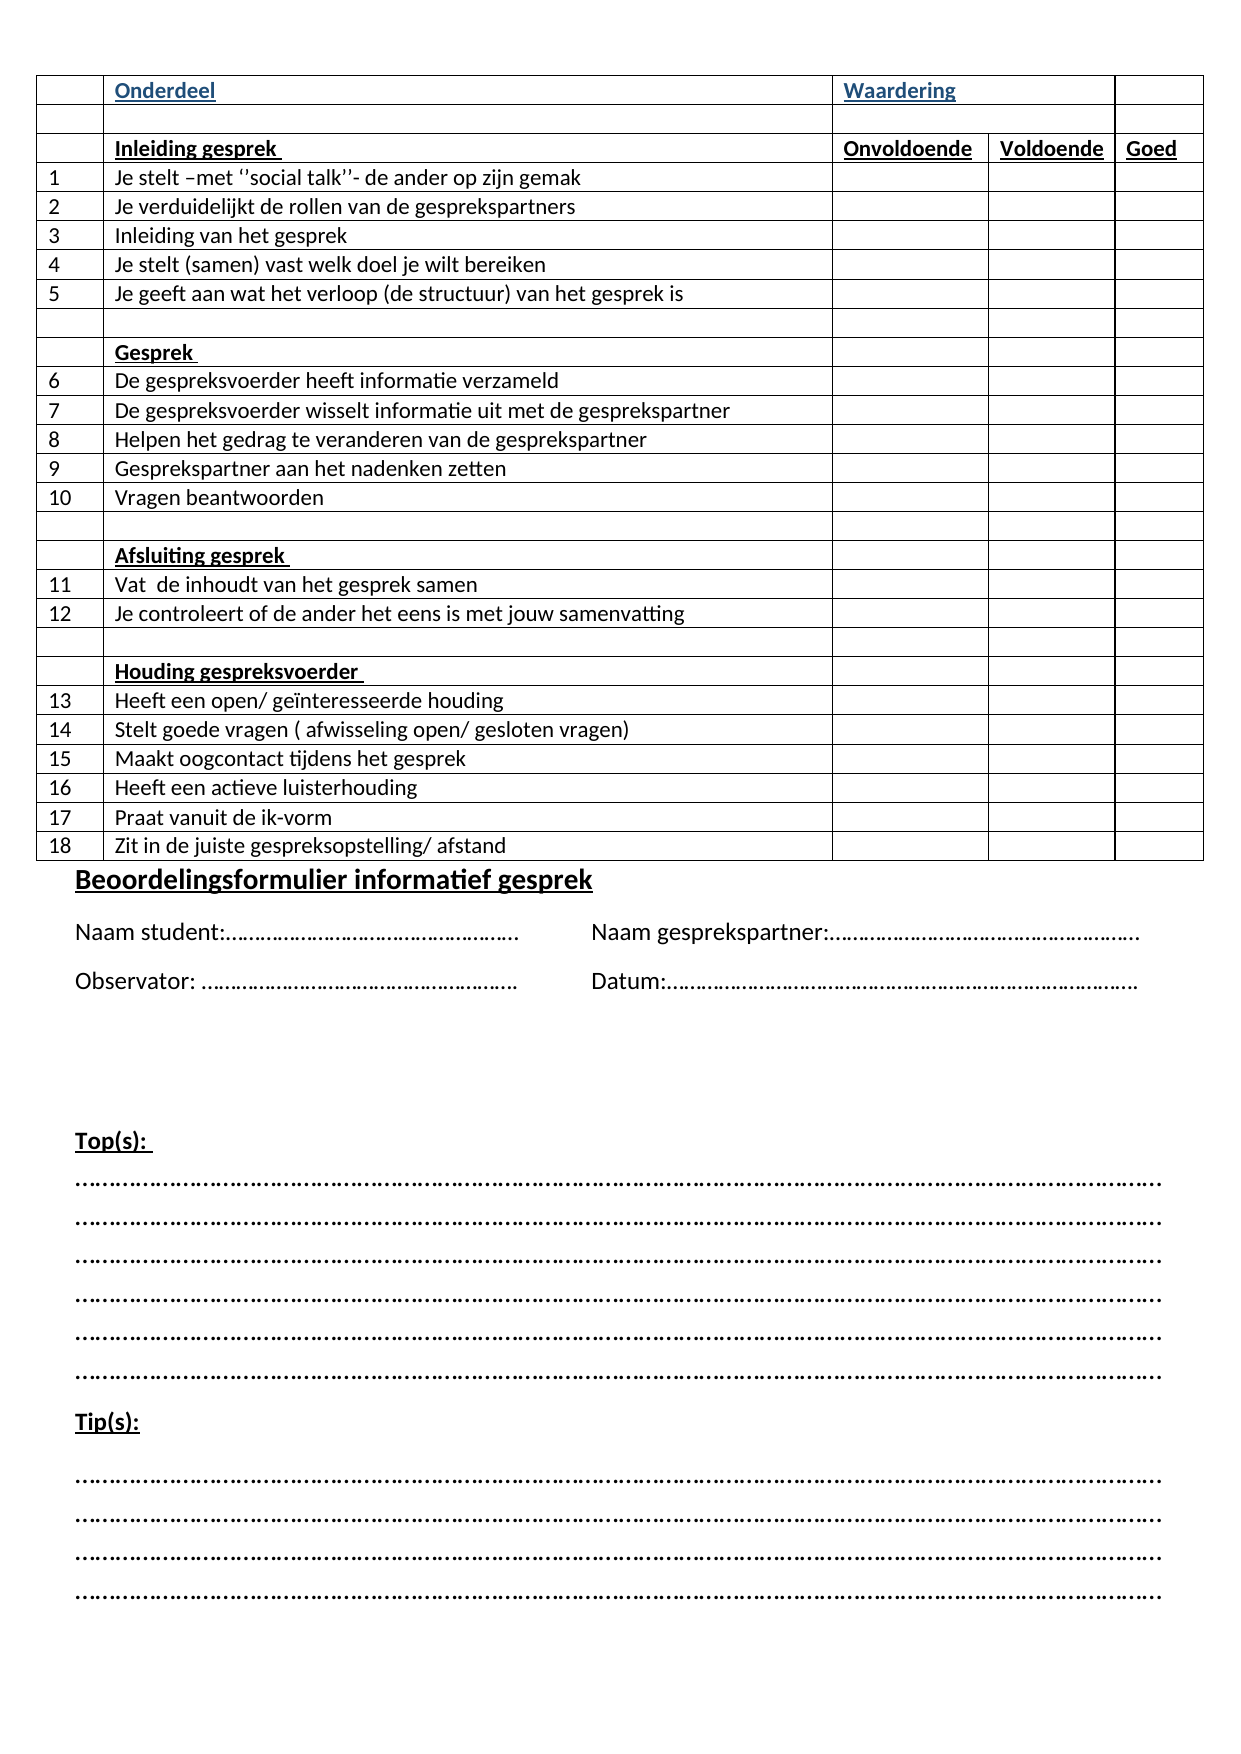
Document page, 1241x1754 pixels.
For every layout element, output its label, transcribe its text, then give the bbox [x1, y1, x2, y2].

table_cell [833, 774, 988, 802]
table_cell [833, 832, 988, 860]
table_cell [833, 512, 988, 540]
table_cell [989, 570, 1114, 598]
table_cell 9 [37, 454, 103, 482]
table_header Waardering [833, 76, 989, 104]
table_cell 17 [37, 803, 103, 831]
table_cell [833, 715, 988, 743]
table_cell [989, 367, 1114, 395]
table_cell Vragen beantwoorden [104, 483, 832, 511]
table_cell [1116, 745, 1203, 772]
table_cell [833, 192, 988, 220]
table_cell [1116, 832, 1203, 860]
table_cell [989, 163, 1114, 191]
table_cell [104, 309, 832, 337]
table_header Onderdeel [104, 76, 832, 104]
text Observator: ………………………………………………. Datum:………………………………………………………………………. [75, 965, 1165, 996]
table_cell [833, 367, 988, 395]
table_cell Gesprekspartner aan het nadenken zetten [104, 454, 832, 482]
table_cell Je verduidelijkt de rollen van de gesprekspartners [104, 192, 832, 220]
text Beoordelingsformulier informatief gesprek [75, 861, 1165, 896]
table_cell [37, 657, 103, 685]
table_cell Goed [1116, 134, 1203, 162]
table_cell [1116, 803, 1203, 831]
table_cell [37, 541, 103, 569]
table_cell Stelt goede vragen ( afwisseling open/ gesloten vragen) [104, 715, 832, 743]
table_cell 11 [37, 570, 103, 598]
table_cell [989, 454, 1114, 482]
table_cell [1116, 367, 1203, 395]
table_cell Je stelt (samen) vast welk doel je wilt bereiken [104, 250, 832, 278]
table_cell 18 [37, 832, 103, 860]
table_cell [1116, 425, 1203, 453]
table_cell Maakt oogcontact tijdens het gesprek [104, 745, 832, 772]
table_cell [833, 280, 988, 307]
table_cell [989, 774, 1114, 802]
table_cell [833, 105, 989, 133]
table_cell [104, 628, 832, 656]
table_cell [1116, 715, 1203, 743]
table_cell [833, 163, 988, 191]
table_cell [833, 570, 988, 598]
table_cell [989, 221, 1114, 249]
table_cell Je stelt –met ‘’social talk’’- de ander op zijn gemak [104, 163, 832, 191]
table_cell [1116, 454, 1203, 482]
table_cell [833, 657, 988, 685]
table_cell [104, 512, 832, 540]
table_cell [833, 483, 988, 511]
table_cell [833, 541, 988, 569]
table_cell [833, 221, 988, 249]
table_cell 1 [37, 163, 103, 191]
table_cell [989, 745, 1114, 772]
table_cell [833, 250, 988, 278]
table_cell [833, 396, 988, 424]
table_cell [1116, 541, 1203, 569]
table_cell [833, 425, 988, 453]
table_cell [37, 309, 103, 337]
table_cell [989, 803, 1114, 831]
table_cell [1116, 309, 1203, 337]
table_cell Praat vanuit de ik-vorm [104, 803, 832, 831]
table_cell [1116, 657, 1203, 685]
table_cell [989, 832, 1114, 860]
table_cell [37, 134, 103, 162]
table_cell Afsluiting gesprek [104, 541, 832, 569]
table_cell [989, 541, 1114, 569]
table_cell 16 [37, 774, 103, 802]
table_header [37, 76, 103, 104]
table_cell [989, 483, 1114, 511]
table_cell 5 [37, 280, 103, 307]
table_cell [833, 454, 988, 482]
table_cell 14 [37, 715, 103, 743]
table_cell 6 [37, 367, 103, 395]
table_cell [1116, 512, 1203, 540]
table_cell [37, 105, 103, 133]
table_cell [989, 599, 1114, 627]
table_cell Inleiding van het gesprek [104, 221, 832, 249]
table_cell [989, 425, 1114, 453]
table_cell Heeft een actieve luisterhouding [104, 774, 832, 802]
table_cell [989, 396, 1114, 424]
table_cell [1116, 105, 1203, 133]
table_cell Zit in de juiste gespreksopstelling/ afstand [104, 832, 832, 860]
table_cell [989, 309, 1114, 337]
table_cell Je controleert of de ander het eens is met jouw samenvatting [104, 599, 832, 627]
table_cell 4 [37, 250, 103, 278]
table_header [989, 76, 1114, 104]
table_cell [1116, 628, 1203, 656]
table_cell [989, 628, 1114, 656]
table_cell [833, 338, 988, 366]
table_cell [37, 628, 103, 656]
table_cell Helpen het gedrag te veranderen van de gesprekspartner [104, 425, 832, 453]
table_cell [37, 512, 103, 540]
table_cell [37, 338, 103, 366]
table_cell Onvoldoende [833, 134, 988, 162]
table_cell 8 [37, 425, 103, 453]
table_cell [1116, 250, 1203, 278]
table_cell [833, 309, 988, 337]
text Tip(s): [75, 1406, 1165, 1436]
table_cell 13 [37, 686, 103, 714]
table_cell Vat de inhoudt van het gesprek samen [104, 570, 832, 598]
table_cell Voldoende [989, 134, 1114, 162]
table_cell [1116, 570, 1203, 598]
table_cell Houding gespreksvoerder [104, 657, 832, 685]
text Naam student:…………………………………………… Naam gesprekspartner:……………………………………………… [75, 916, 1165, 946]
table_cell [1116, 221, 1203, 249]
table_cell [989, 280, 1114, 307]
table_cell 7 [37, 396, 103, 424]
table_cell [1116, 280, 1203, 307]
table_cell De gespreksvoerder heeft informatie verzameld [104, 367, 832, 395]
table_cell [833, 628, 988, 656]
table_cell [989, 250, 1114, 278]
table_cell Heeft een open/ geïnteresseerde houding [104, 686, 832, 714]
table_cell [1116, 338, 1203, 366]
table_cell [833, 803, 988, 831]
table_cell [1116, 163, 1203, 191]
table_cell [833, 745, 988, 772]
table_cell [1116, 483, 1203, 511]
table_cell Gesprek [104, 338, 832, 366]
table_cell [1116, 599, 1203, 627]
text Top(s): ……………………………………………………………………………………………………………………………………………………………………………………………………………………………………………………………………………………………………………………………………………………………………………………………………………………………………………………………………………………………………………………………………………………………………………………………………………………………………………………………………………………………………………………………………………………………………………………………………………………………………………………………………………………………… [75, 1125, 1165, 1386]
table_cell [833, 599, 988, 627]
table_cell [989, 192, 1114, 220]
table_cell [989, 512, 1114, 540]
table_cell 12 [37, 599, 103, 627]
table_cell 10 [37, 483, 103, 511]
table_cell Inleiding gesprek [104, 134, 832, 162]
table_cell [833, 686, 988, 714]
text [75, 1455, 1165, 1606]
table_cell 2 [37, 192, 103, 220]
table_cell [1116, 192, 1203, 220]
table_header [1116, 76, 1203, 104]
table_cell [1116, 396, 1203, 424]
table_cell 3 [37, 221, 103, 249]
table_cell [1116, 774, 1203, 802]
table_cell [989, 715, 1114, 743]
table_cell 15 [37, 745, 103, 772]
table_cell De gespreksvoerder wisselt informatie uit met de gesprekspartner [104, 396, 832, 424]
table_cell [989, 686, 1114, 714]
table_cell [989, 105, 1114, 133]
table_cell Je geeft aan wat het verloop (de structuur) van het gesprek is [104, 280, 832, 307]
table_cell [989, 338, 1114, 366]
table_cell [1116, 686, 1203, 714]
table_cell [104, 105, 832, 133]
table_cell [989, 657, 1114, 685]
